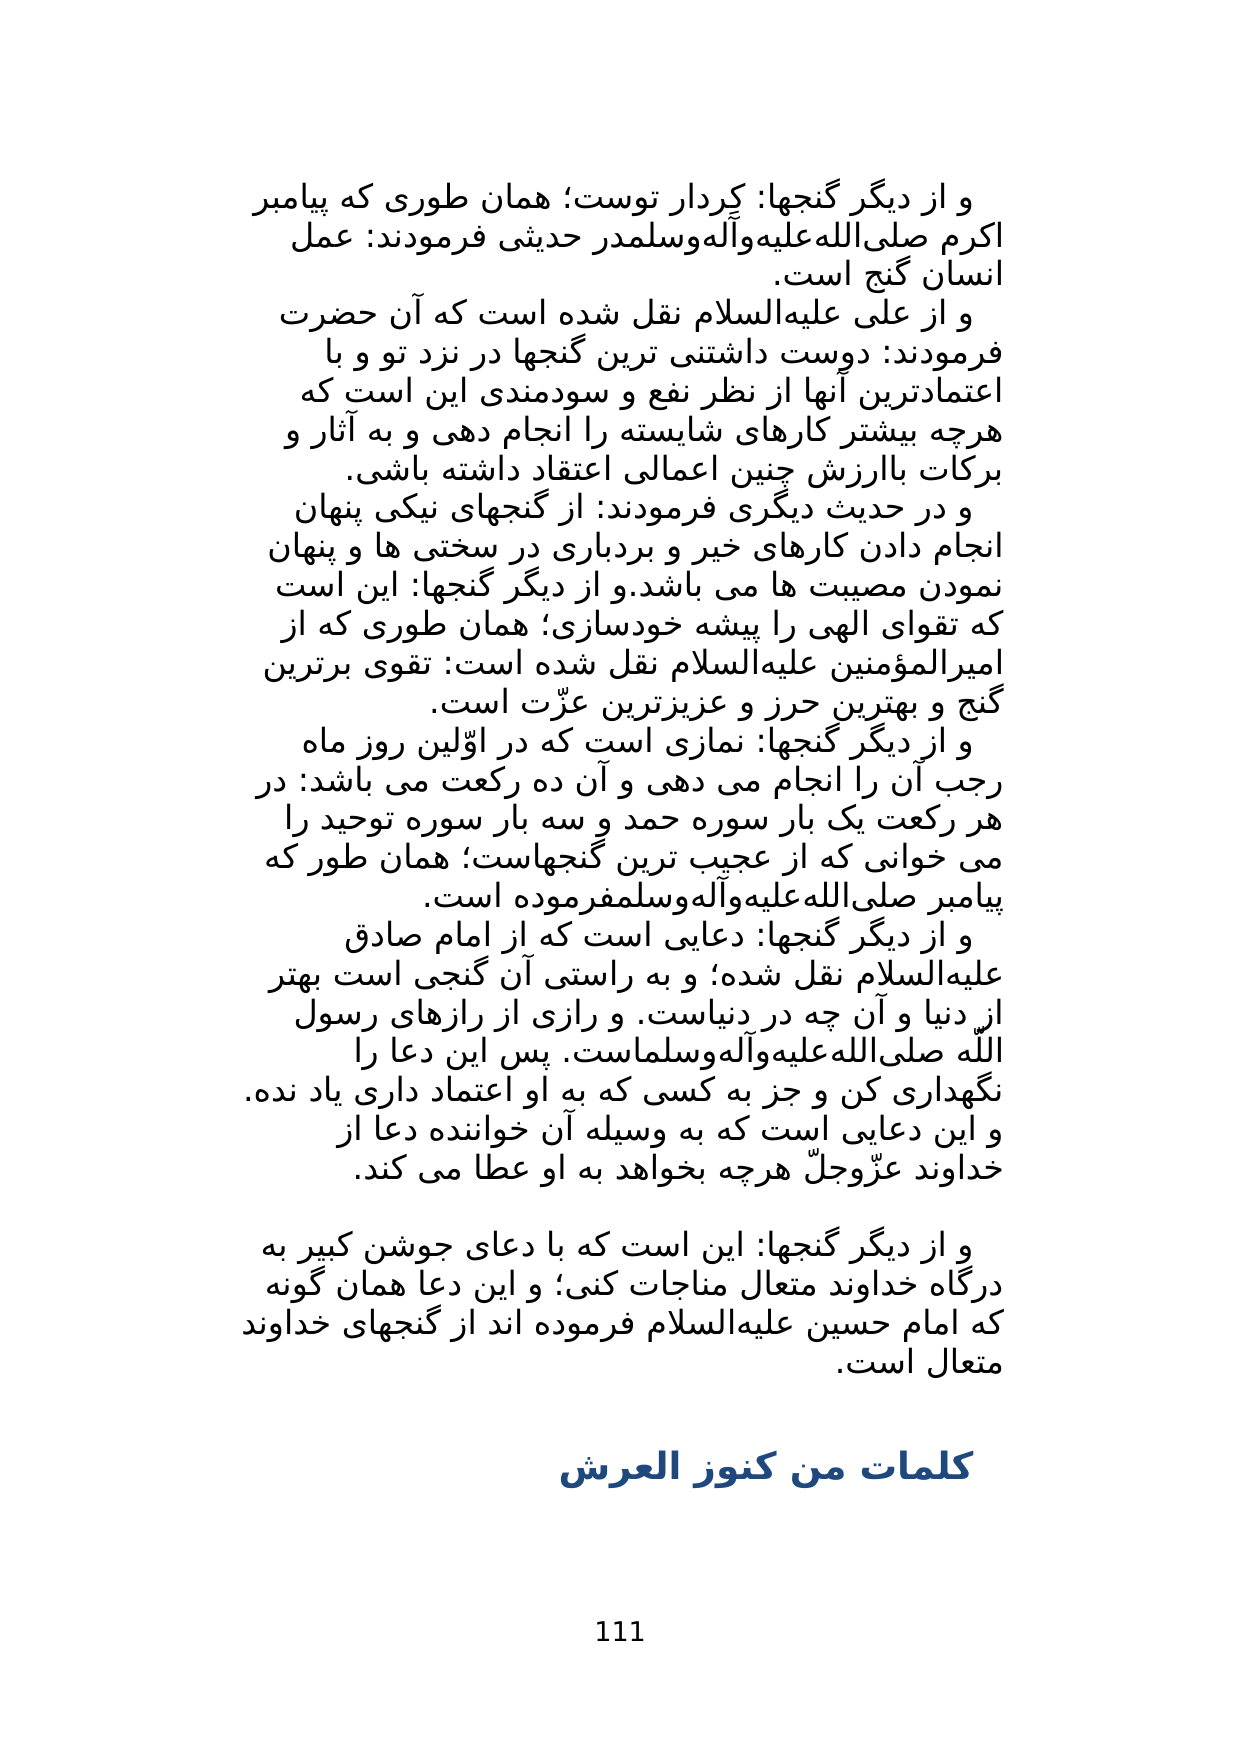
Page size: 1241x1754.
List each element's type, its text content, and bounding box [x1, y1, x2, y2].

text و از دیگر گنجها: کِردار توست؛ همان طوری که پیامبر اکرم صلى‌الله‌عليه‌وآله‌وسلمدر حدیثی فرمودند: عمل انسان گنج است. [236, 177, 1004, 294]
text و از دیگر گنجها: دعایی است که از امام صادق عليه‌السلام نقل شده؛ و به راستی آن گنجی است بهتر از دنیا و آن چه در دنیاست. و رازی از رازهای رسول اللّه صلى‌الله‌عليه‌وآله‌وسلماست. پس این دعا را نگهداری کن و جز به کسی که به او اعتماد داری یاد نده. و این دعایی است که به وسیله آن خواننده دعا از خداوند عزّوجلّ هرچه بخواهد به او عطا می کند. [236, 915, 1004, 1187]
text و از علی عليه‌السلام نقل شده است که آن حضرت فرمودند: دوست داشتنی ترین گنجها در نزد تو و با اعتمادترین آنها از نظر نفع و سودمندی این است که هرچه بیشتر کارهای شایسته را انجام دهی و به آثار و برکات باارزش چنین اعمالی اعتقاد داشته باشی. [236, 294, 1004, 488]
text و در حدیث دیگری فرمودند: از گنجهای نیکی پنهان انجام دادن کارهای خیر و بردباری در سختی ها و پنهان نمودن مصیبت ها می باشد.و از دیگر گنجها: این است که تقوای الهی را پیشه خودسازی؛ همان طوری که از امیرالمؤمنین عليه‌السلام نقل شده است: تقوی برترین گنج و بهترین حرز و عزیزترین عزّت است. [236, 488, 1004, 721]
text و از دیگر گنجها: این است که با دعای جوشن کبیر به درگاه خداوند متعال مناجات کنی؛ و این دعا همان گونه که امام حسین عليه‌السلام فرموده اند از گنجهای خداوند متعال است. [236, 1226, 1004, 1381]
text و از دیگر گنجها: نمازی است که در اوّلین روز ماه رجب آن را انجام می دهی و آن ده رکعت می باشد: در هر رکعت یک بار سوره حمد و سه بار سوره توحید را می خوانی که از عجیب ترین گنجهاست؛ همان طور که پیامبر صلى‌الله‌عليه‌وآله‌وسلمفرموده است. [236, 721, 1004, 915]
subtitle کلمات من کنوز العرش [236, 1444, 1004, 1488]
